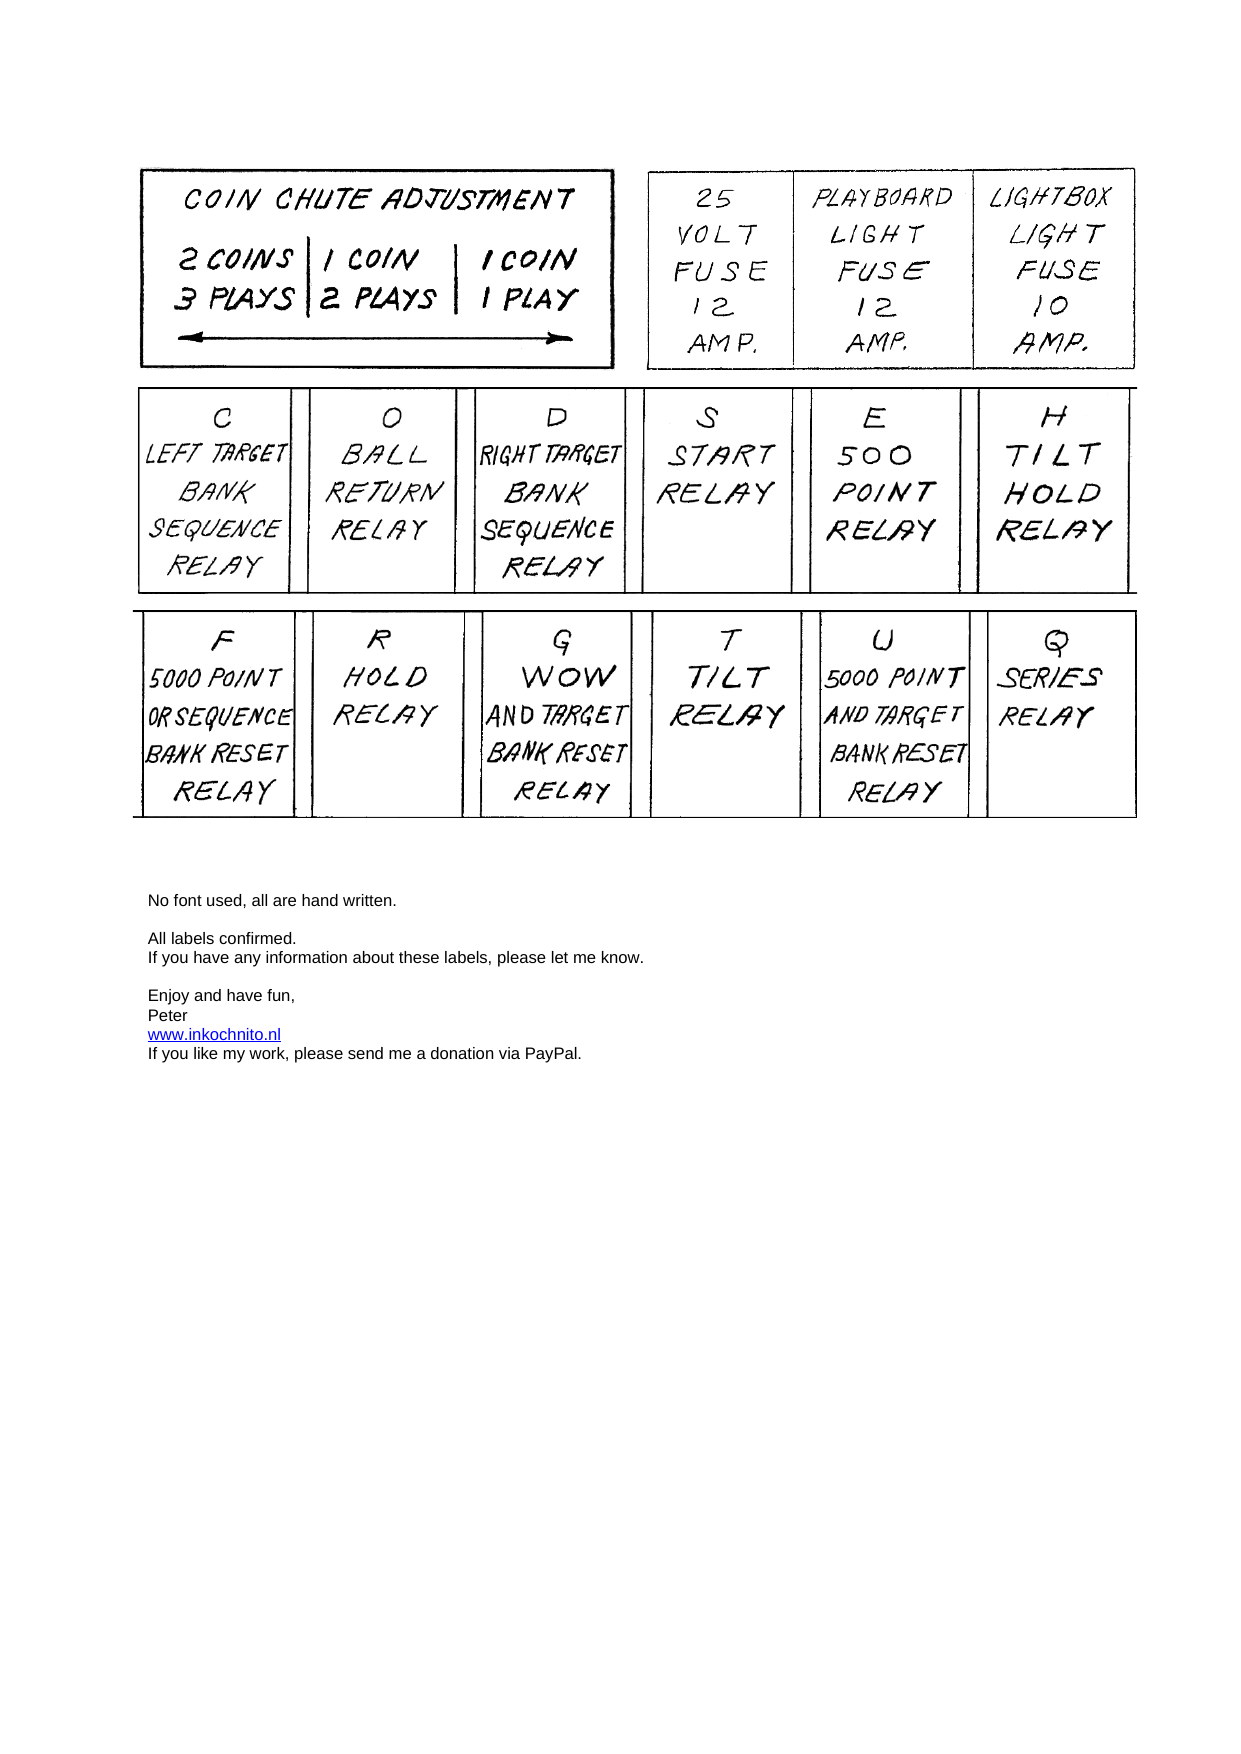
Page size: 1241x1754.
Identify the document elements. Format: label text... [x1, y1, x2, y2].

picture [137, 387, 1138, 594]
picture [137, 165, 619, 373]
text If you have any information about these labels, please let me know. [148, 948, 1093, 967]
text If you like my work, please send me a donation via PayPal. [148, 1044, 1093, 1063]
text No font used, all are hand written. [148, 890, 1093, 909]
text Peter [148, 1005, 1093, 1024]
picture [132, 610, 1137, 818]
text www.inkochnito.nl [148, 1024, 1093, 1044]
picture [644, 165, 1138, 372]
text All labels confirmed. [148, 929, 1093, 948]
text Enjoy and have fun, [148, 986, 1093, 1005]
